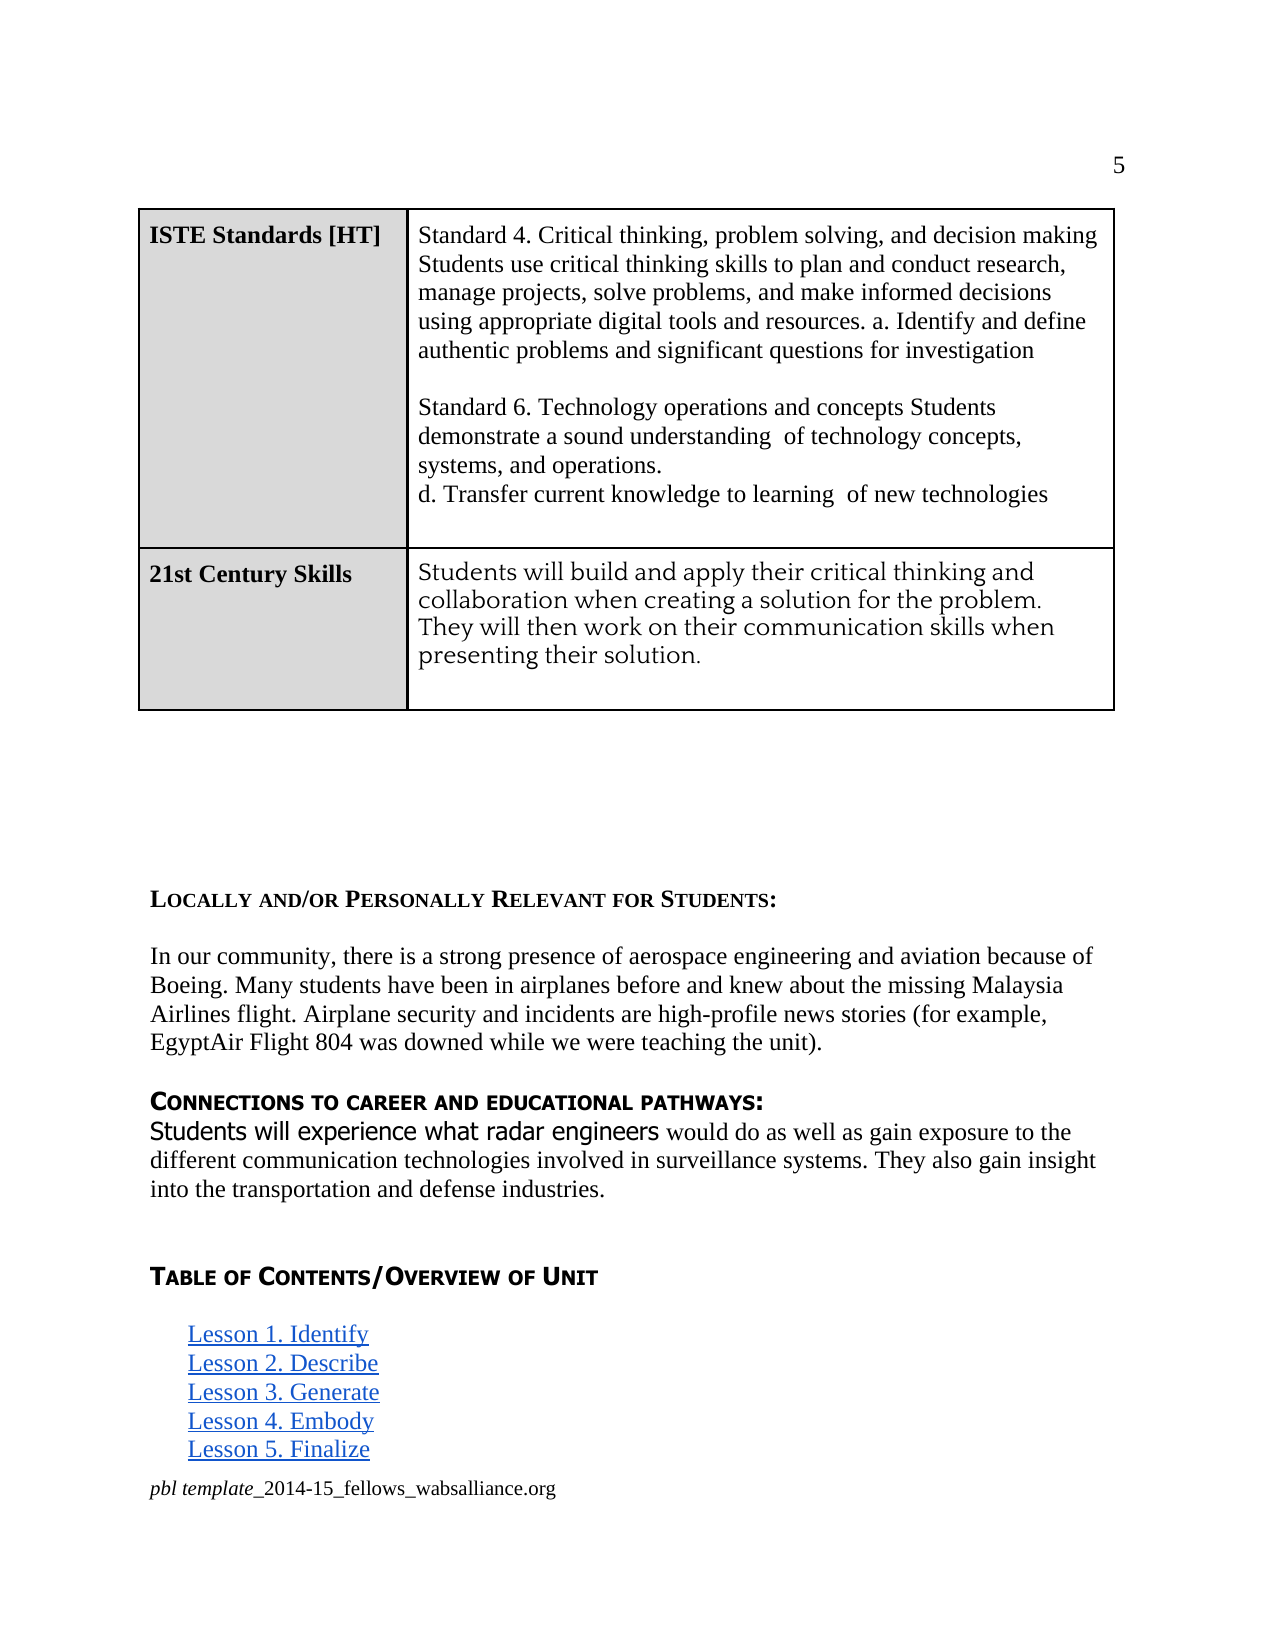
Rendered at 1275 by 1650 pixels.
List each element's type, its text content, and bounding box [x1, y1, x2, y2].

table_cell Standard 4. Critical thinking, problem solving, and decision making Students use critical thinking skills to plan and conduct research, manage projects, solve problems, and make informed decisions using appropriate digital tools and resources. a. Identify and define authentic problems and significant questions for investigation Standard 6. Technology operations and concepts Students demonstrate a sound understanding of technology concepts, systems, and operations. d. Transfer current knowledge to learning of new technologies [409, 210, 1113, 547]
table_cell 21st Century Skills [140, 549, 406, 709]
text Locally and/or Personally Relevant for Students: [150, 884, 1125, 912]
table_cell ISTE Standards [HT] [140, 210, 406, 547]
text Connections to career and educational pathways: [150, 1085, 1125, 1115]
text Students will experience what radar engineers would do as well as gain exposure to the different communication technologies involved in surveillance systems. They also gain insight into the transportation and defense industries. [150, 1115, 1125, 1203]
text Lesson 5. Finalize [187, 1434, 1125, 1463]
text In our community, there is a strong presence of aerospace engineering and aviation because of Boeing. Many students have been in airplanes before and knew about the missing Malaysia Airlines flight. Airplane security and incidents are high-profile news stories (for example, EgyptAir Flight 804 was downed while we were teaching the unit). [150, 941, 1125, 1056]
text Lesson 4. Embody [187, 1406, 1125, 1434]
text Table of Contents/Overview of Unit [150, 1261, 1125, 1291]
text Lesson 3. Generate [187, 1377, 1125, 1406]
table_cell Students will build and apply their critical thinking and collaboration when creating a solution for the problem. They will then work on their communication skills when presenting their solution. [409, 549, 1113, 709]
text Lesson 1. Identify [187, 1319, 1125, 1348]
text Lesson 2. Describe [187, 1348, 1125, 1377]
